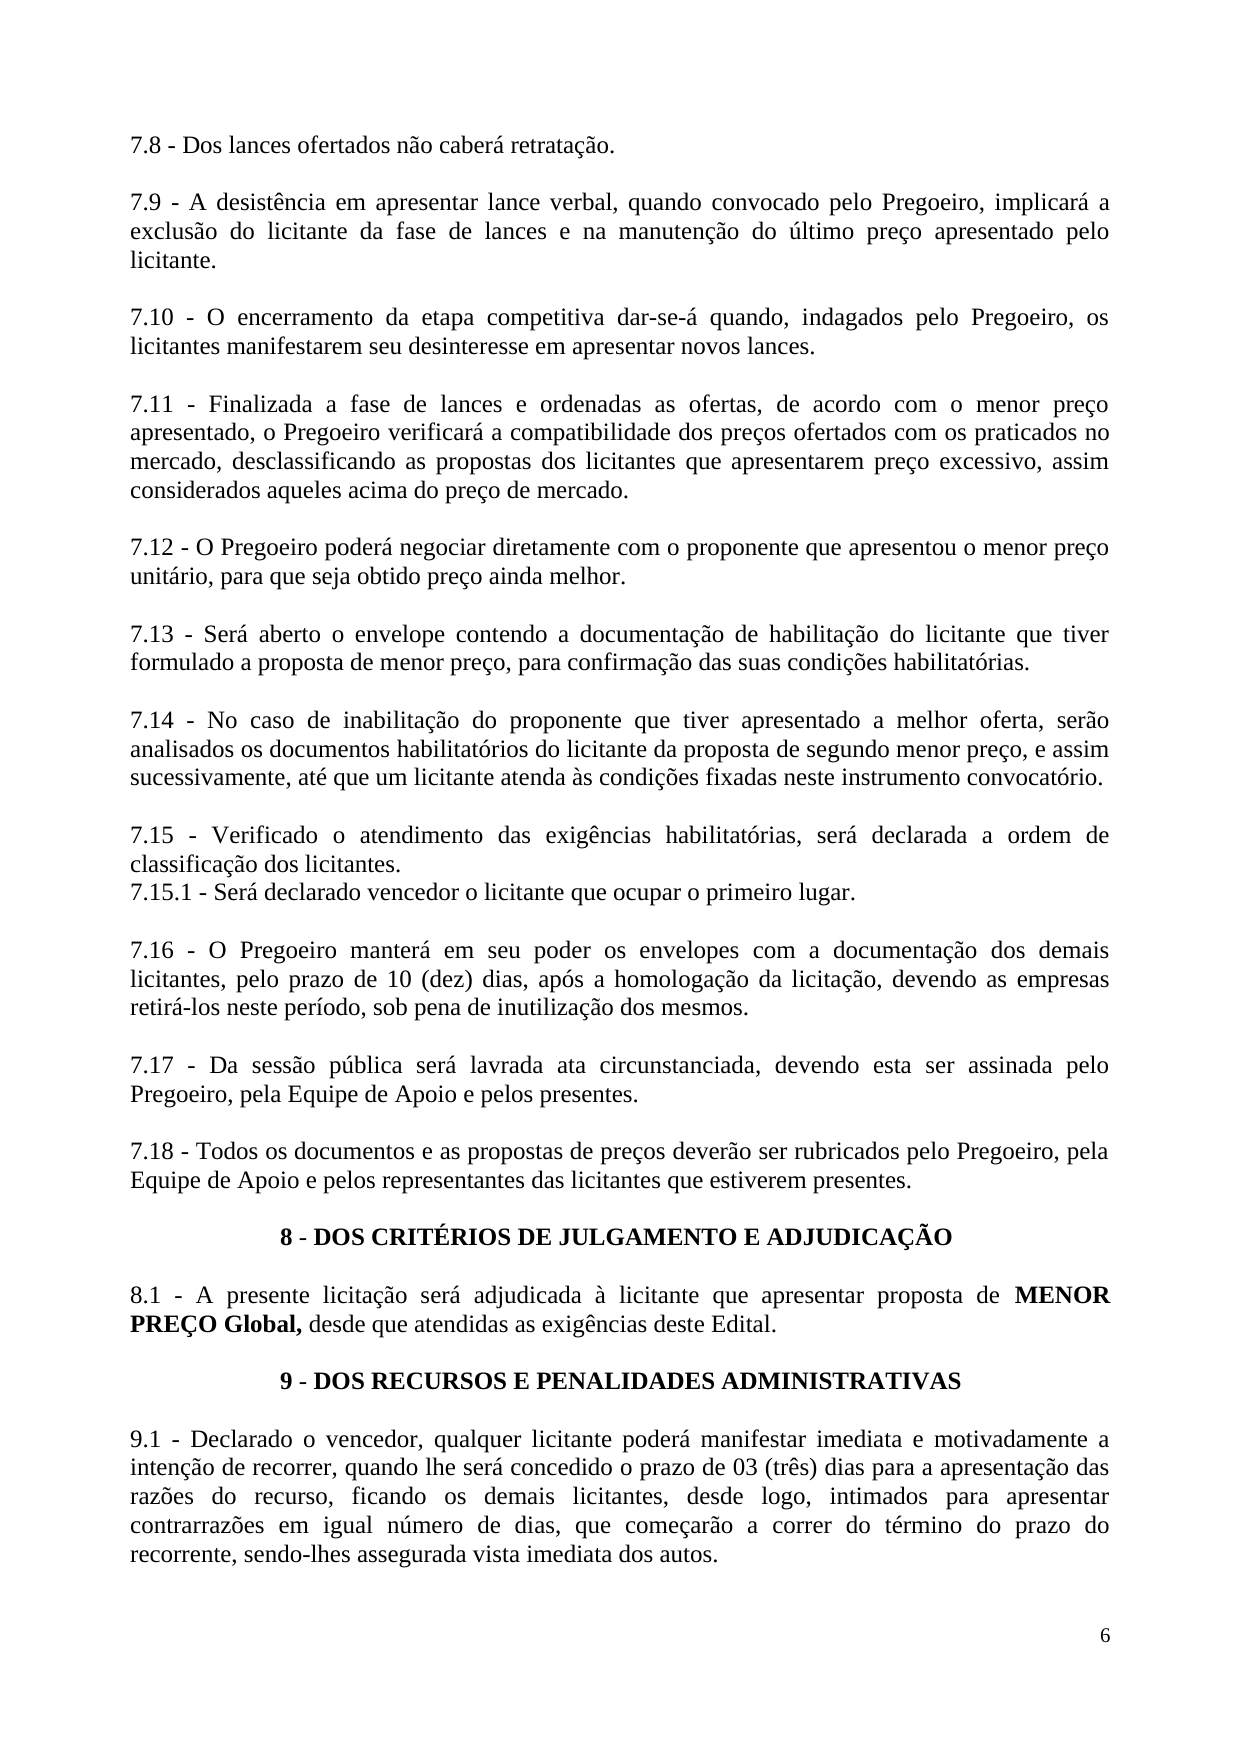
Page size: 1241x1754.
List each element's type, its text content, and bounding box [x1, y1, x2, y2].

text 9 - DOS RECURSOS E PENALIDADES ADMINISTRATIVAS [130, 1366, 1110, 1395]
text 7.17 - Da sessão pública será lavrada ata circunstanciada, devendo esta ser assinada pelo Pregoeiro, pela Equipe de Apoio e pelos presentes. [130, 1050, 1110, 1107]
text 7.8 - Dos lances ofertados não caberá retratação. [130, 130, 1110, 159]
text 9.1 - Declarado o vencedor, qualquer licitante poderá manifestar imediata e motivadamente a intenção de recorrer, quando lhe será concedido o prazo de 03 (três) dias para a apresentação das razões do recurso, ficando os demais licitantes, desde logo, intimados para apresentar contrarrazões em igual número de dias, que começarão a correr do término do prazo do recorrente, sendo-lhes assegurada vista imediata dos autos. [130, 1424, 1110, 1567]
text 7.14 - No caso de inabilitação do proponente que tiver apresentado a melhor oferta, serão analisados os documentos habilitatórios do licitante da proposta de segundo menor preço, e assim sucessivamente, até que um licitante atenda às condições fixadas neste instrumento convocatório. [130, 705, 1110, 791]
text 7.10 - O encerramento da etapa competitiva dar-se-á quando, indagados pelo Pregoeiro, os licitantes manifestarem seu desinteresse em apresentar novos lances. [130, 302, 1110, 360]
text 8 - DOS CRITÉRIOS DE JULGAMENTO E ADJUDICAÇÃO [130, 1222, 1110, 1251]
text 7.13 - Será aberto o envelope contendo a documentação de habilitação do licitante que tiver formulado a proposta de menor preço, para confirmação das suas condições habilitatórias. [130, 619, 1110, 676]
text 7.18 - Todos os documentos e as propostas de preços deverão ser rubricados pelo Pregoeiro, pela Equipe de Apoio e pelos representantes das licitantes que estiverem presentes. [130, 1136, 1110, 1194]
text 7.16 - O Pregoeiro manterá em seu poder os envelopes com a documentação dos demais licitantes, pelo prazo de 10 (dez) dias, após a homologação da licitação, devendo as empresas retirá-los neste período, sob pena de inutilização dos mesmos. [130, 935, 1110, 1021]
text 7.11 - Finalizada a fase de lances e ordenadas as ofertas, de acordo com o menor preço apresentado, o Pregoeiro verificará a compatibilidade dos preços ofertados com os praticados no mercado, desclassificando as propostas dos licitantes que apresentarem preço excessivo, assim considerados aqueles acima do preço de mercado. [130, 389, 1110, 504]
text 7.15 - Verificado o atendimento das exigências habilitatórias, será declarada a ordem de classificação dos licitantes. [130, 820, 1110, 877]
text 7.9 - A desistência em apresentar lance verbal, quando convocado pelo Pregoeiro, implicará a exclusão do licitante da fase de lances e na manutenção do último preço apresentado pelo licitante. [130, 187, 1110, 274]
text 7.12 - O Pregoeiro poderá negociar diretamente com o proponente que apresentou o menor preço unitário, para que seja obtido preço ainda melhor. [130, 532, 1110, 590]
text 7.15.1 - Será declarado vencedor o licitante que ocupar o primeiro lugar. [130, 877, 1110, 906]
text 8.1 - A presente licitação será adjudicada à licitante que apresentar proposta de MENOR PREÇO Global, desde que atendidas as exigências deste Edital. [130, 1280, 1110, 1337]
